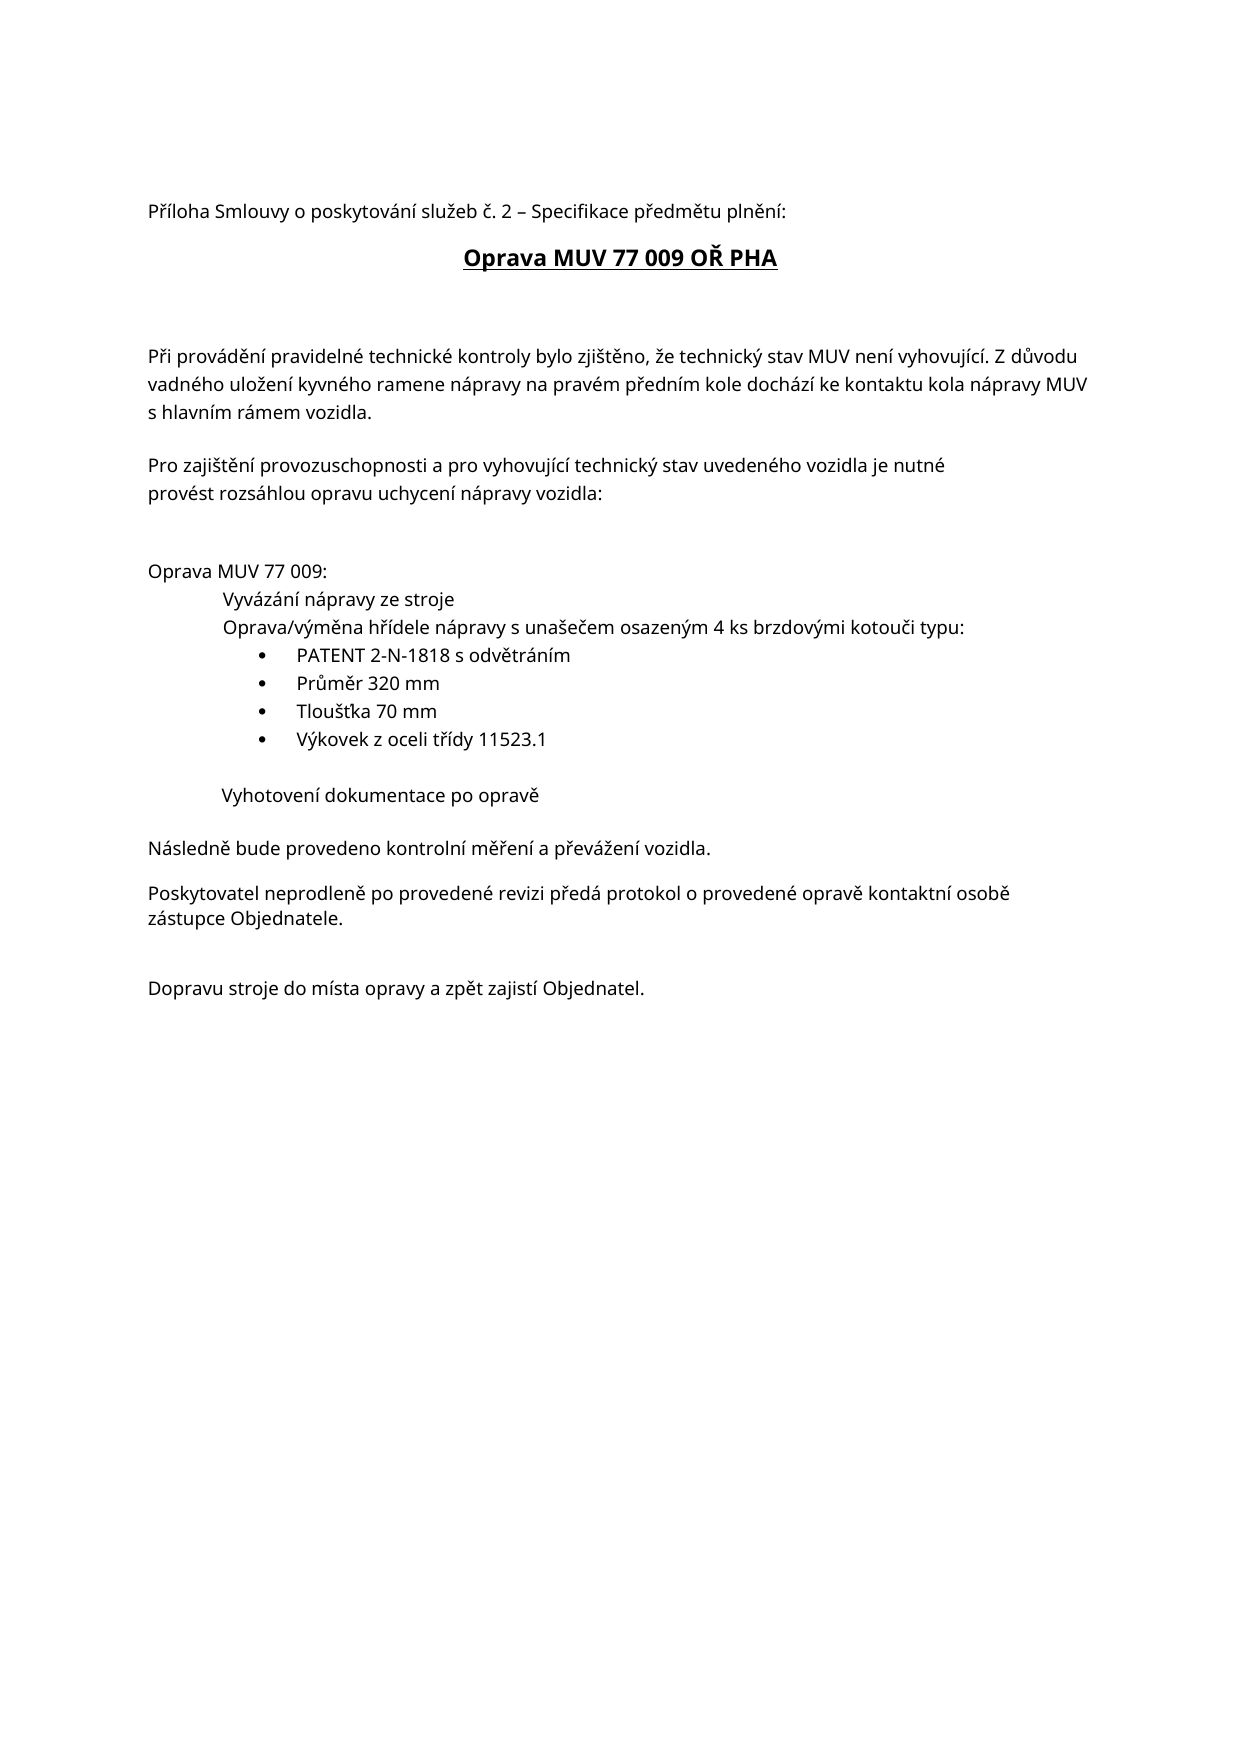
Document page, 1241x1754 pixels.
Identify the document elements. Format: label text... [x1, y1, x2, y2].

text Vyhotovení dokumentace po opravě [148, 783, 1013, 808]
list PATENT 2-N-1818 s odvětráním [259, 643, 1013, 668]
text Následně bude provedeno kontrolní měření a převážení vozidla. [148, 836, 1093, 861]
text Oprava MUV 77 009 OŘ PHA [148, 242, 1093, 273]
text Poskytovatel neprodleně po provedené revizi předá protokol o provedené opravě kontaktní osobě zástupce Objednatele. [148, 880, 1013, 931]
list Výkovek z oceli třídy 11523.1 [259, 727, 1013, 752]
text Příloha Smlouvy o poskytování služeb č. 2 – Specifikace předmětu plnění: [148, 198, 1093, 223]
text Oprava/výměna hřídele nápravy s unašečem osazeným 4 ks brzdovými kotouči typu: [223, 614, 1013, 640]
text Dopravu stroje do místa opravy a zpět zajistí Objednatel. [148, 975, 1093, 1001]
text Oprava MUV 77 009: [148, 558, 1013, 584]
list Průměr 320 mm [259, 671, 1013, 696]
list Tloušťka 70 mm [259, 699, 1013, 724]
text Vyvázání nápravy ze stroje [223, 587, 1013, 612]
text Pro zajištění provozuschopnosti a pro vyhovující technický stav uvedeného vozidla je nutné provést rozsáhlou opravu uchycení nápravy vozidla: [148, 452, 1013, 506]
text Při provádění pravidelné technické kontroly bylo zjištěno, že technický stav MUV není vyhovující. Z důvodu vadného uložení kyvného ramene nápravy na pravém předním kole dochází ke kontaktu kola nápravy MUV s hlavním rámem vozidla. [148, 343, 1093, 424]
